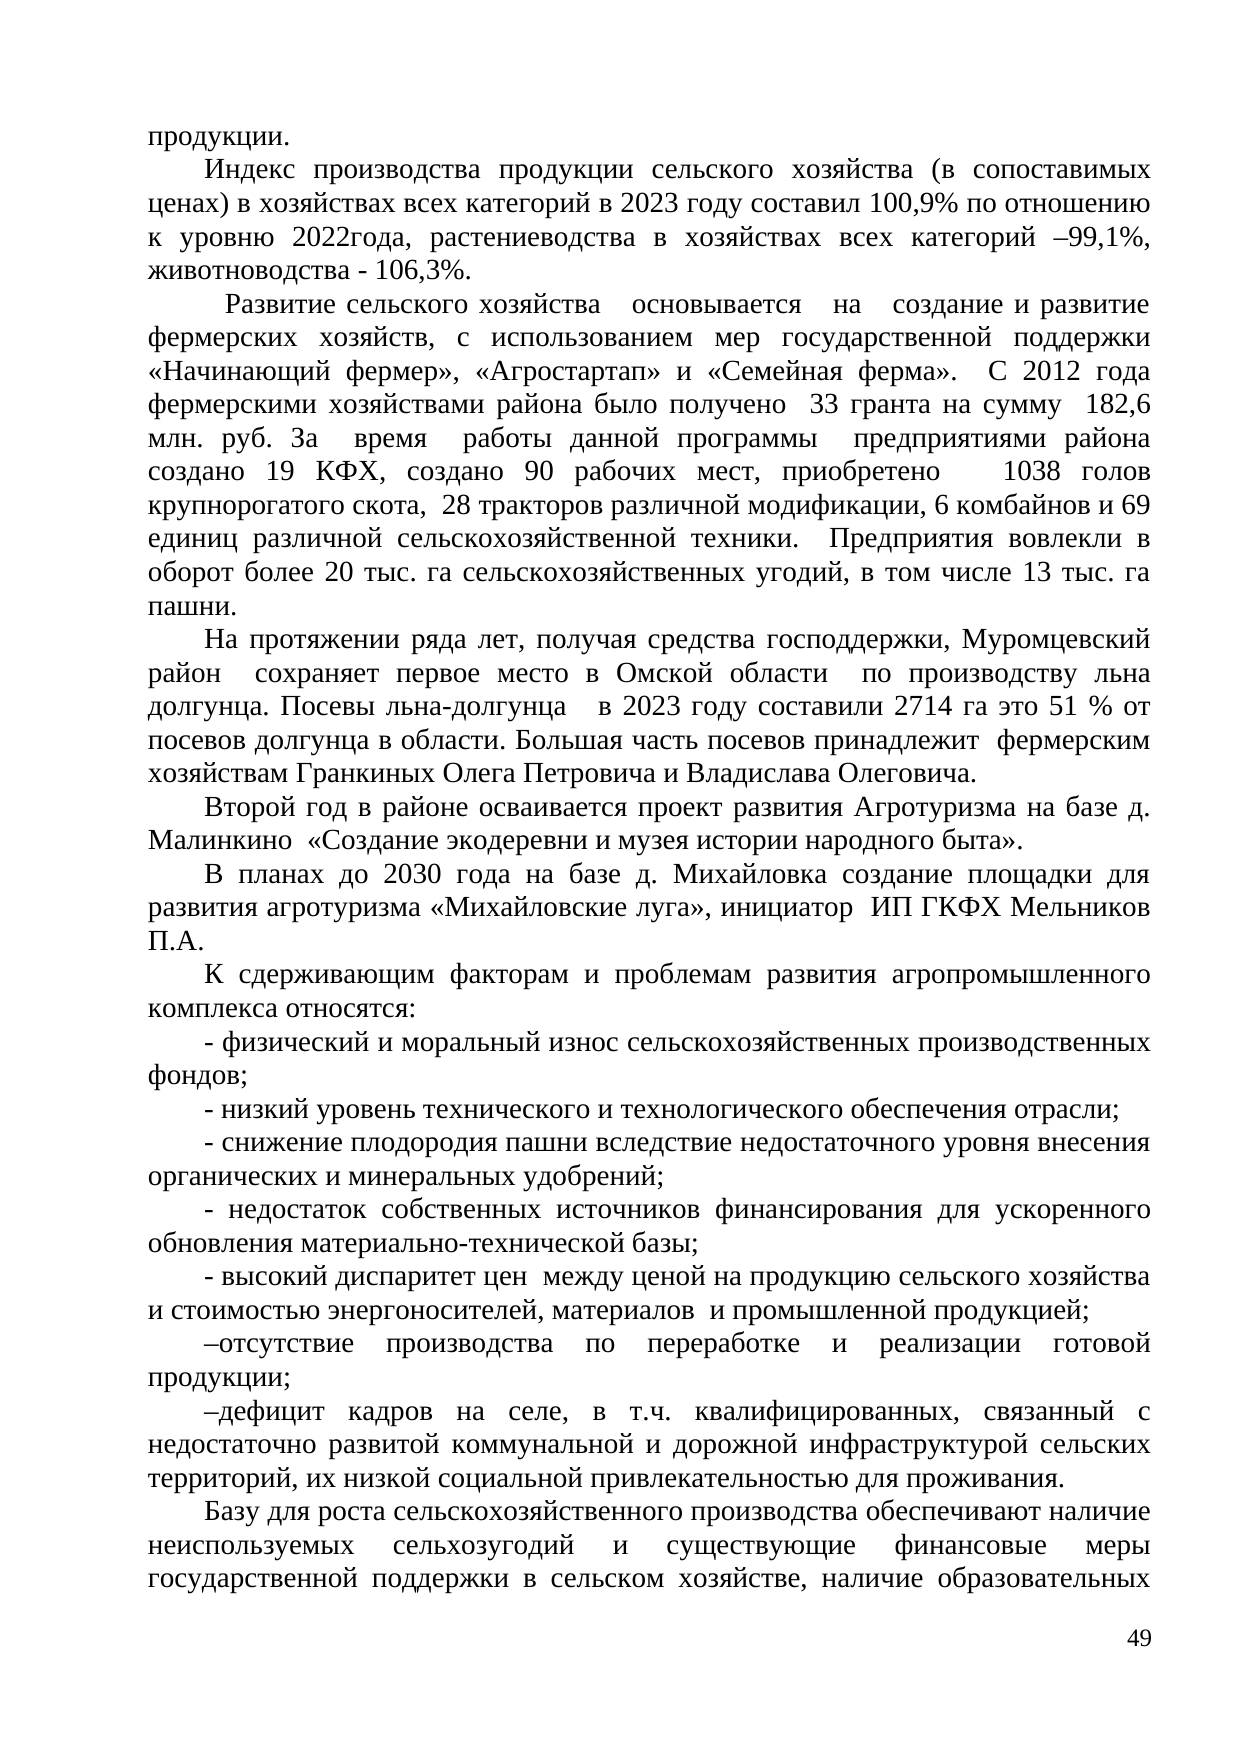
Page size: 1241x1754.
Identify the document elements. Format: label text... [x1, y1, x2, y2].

text Второй год в районе осваивается проект развития Агротуризма на базе д. Малинкино «Создание экодеревни и музея истории народного быта». [148, 789, 1152, 856]
text - снижение плодородия пашни вследствие недостаточного уровня внесения органических и минеральных удобрений; [148, 1124, 1152, 1191]
text - высокий диспаритет цен между ценой на продукцию сельского хозяйства и стоимостью энергоносителей, материалов и промышленной продукцией; [148, 1258, 1152, 1326]
text В планах до 2030 года на базе д. Михайловка создание площадки для развития агротуризма «Михайловские луга», инициатор ИП ГКФХ Мельников П.А. [148, 856, 1152, 957]
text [148, 118, 1152, 152]
text Индекс производства продукции сельского хозяйства (в сопоставимых ценах) в хозяйствах всех категорий в 2023 году составил 100,9% по отношению к уровню 2022года, растениеводства в хозяйствах всех категорий –99,1%, животноводства - 106,3%. [148, 152, 1152, 286]
text На протяжении ряда лет, получая средства господдержки, Муромцевский район сохраняет первое место в Омской области по производству льна долгунца. Посевы льна-долгунца в 2023 году составили 2714 га это 51 % от посевов долгунца в области. Большая часть посевов принадлежит фермерским хозяйствам Гранкиных Олега Петровича и Владислава Олеговича. [148, 621, 1152, 789]
text –дефицит кадров на селе, в т.ч. квалифицированных, связанный с недостаточно развитой коммунальной и дорожной инфраструктурой сельских территорий, их низкой социальной привлекательностью для проживания. [148, 1393, 1152, 1493]
text К сдерживающим факторам и проблемам развития агропромышленного комплекса относятся: [148, 957, 1152, 1024]
text - низкий уровень технического и технологического обеспечения отрасли; [148, 1091, 1152, 1124]
text - физический и моральный износ сельскохозяйственных производственных фондов; [148, 1024, 1152, 1091]
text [148, 1493, 1152, 1594]
text –отсутствие производства по переработке и реализации готовой продукции; [148, 1326, 1152, 1393]
text - недостаток собственных источников финансирования для ускоренного обновления материально-технической базы; [148, 1191, 1152, 1258]
text Развитие сельского хозяйства основывается на создание и развитие фермерских хозяйств, с использованием мер государственной поддержки «Начинающий фермер», «Агростартап» и «Семейная ферма». С 2012 года фермерскими хозяйствами района было получено 33 гранта на сумму 182,6 млн. руб. За время работы данной программы предприятиями района создано 19 КФХ, создано 90 рабочих мест, приобретено 1038 голов крупнорогатого скота, 28 тракторов различной модификации, 6 комбайнов и 69 единиц различной сельскохозяйственной техники. Предприятия вовлекли в оборот более 20 тыс. га сельскохозяйственных угодий, в том числе 13 тыс. га пашни. [148, 286, 1152, 621]
